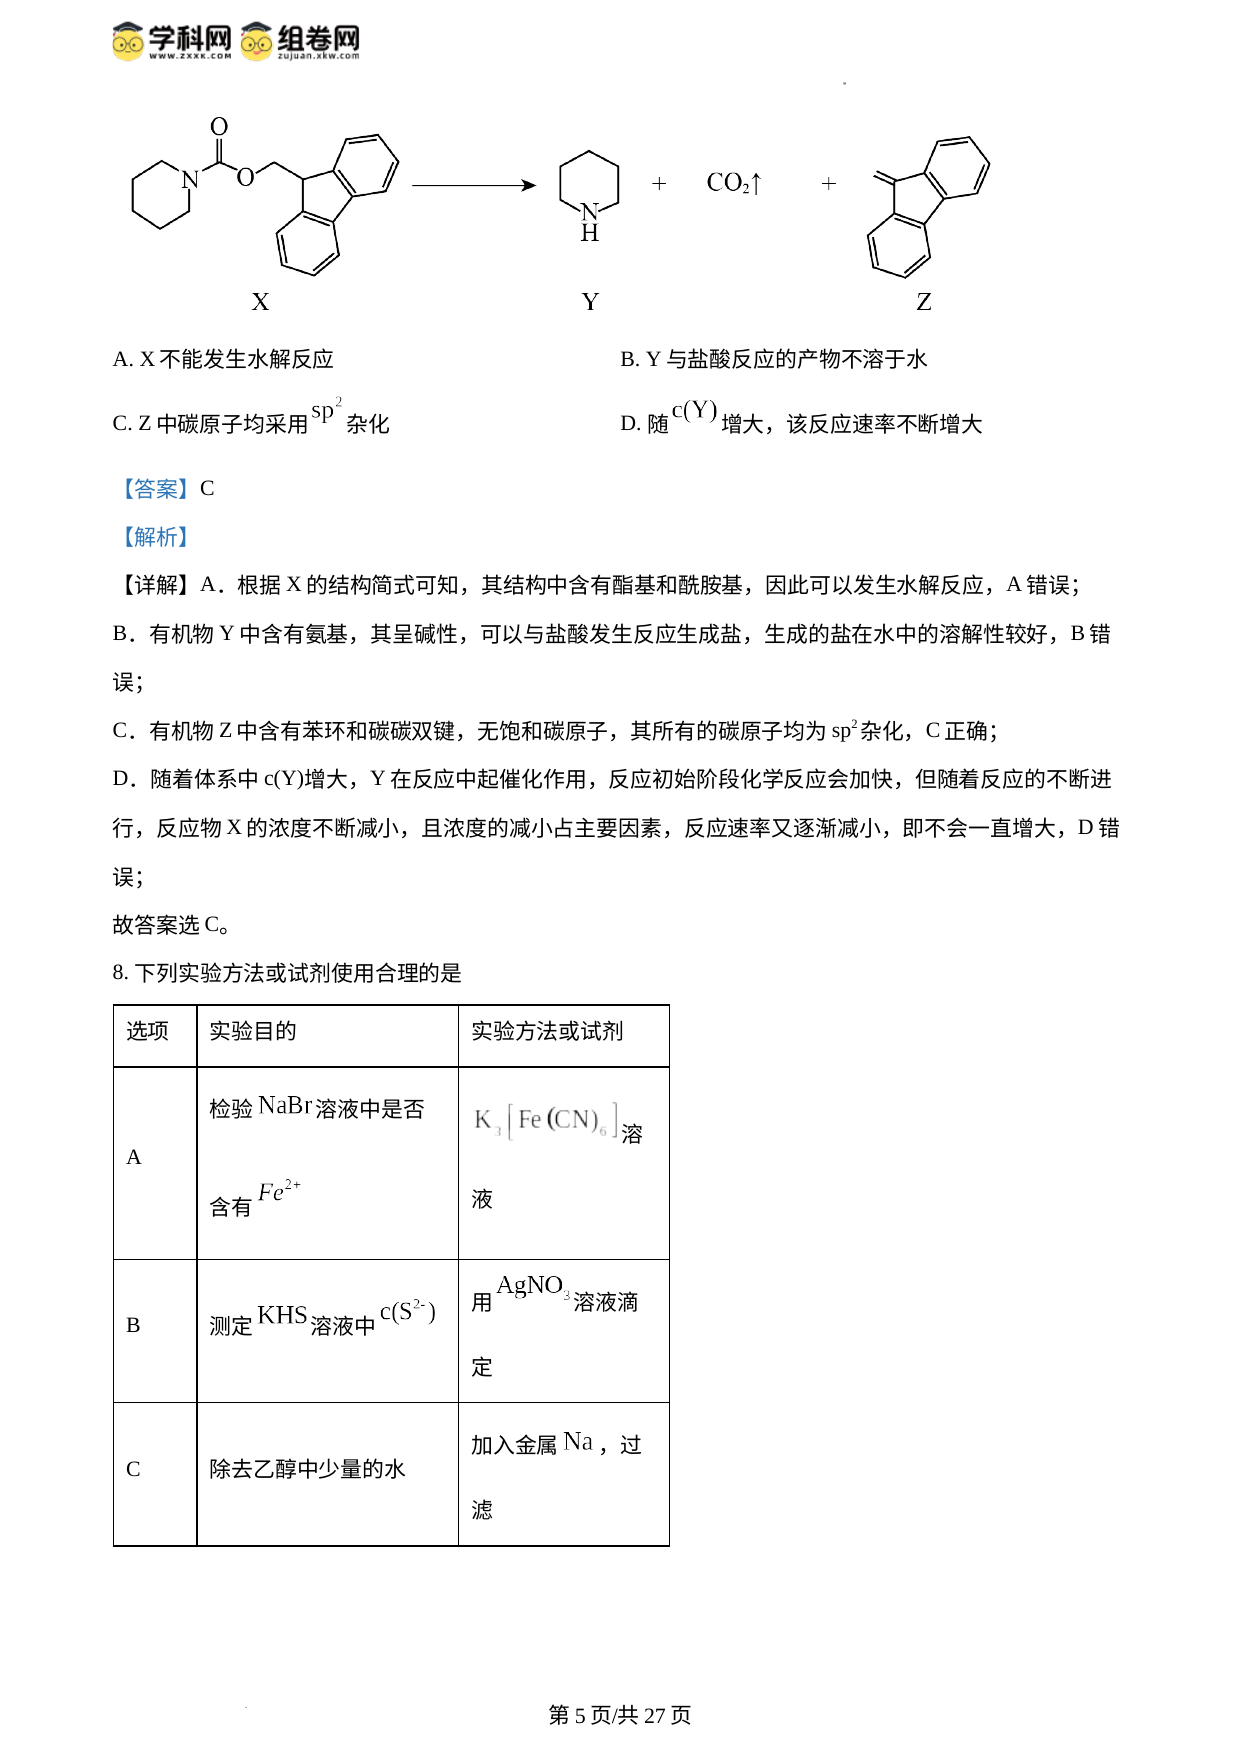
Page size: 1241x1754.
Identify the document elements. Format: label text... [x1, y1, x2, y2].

text A. X不能发生水解反应 B. Y与盐酸反应的产物不溶于水 [112, 342, 1128, 374]
table_cell 测定溶液中 [198, 1260, 458, 1402]
table_header 实验方法或试剂 [459, 1006, 669, 1066]
table_cell 用溶液滴定 [459, 1260, 669, 1402]
picture [131, 113, 991, 318]
text C．有机物Z中含有苯环和碳碳双键，无饱和碳原子，其所有的碳原子均为sp2杂化，C正确； [112, 713, 1128, 746]
text 【解析】 [112, 519, 1128, 552]
picture [240, 17, 360, 66]
table_cell A [114, 1068, 196, 1258]
table_cell 加入金属，过滤 [459, 1403, 669, 1545]
text 8. 下列实验方法或试剂使用合理的是 [112, 956, 1128, 988]
table_cell C [114, 1403, 196, 1545]
text 【答案】C [112, 471, 1128, 504]
table_cell 除去乙醇中少量的水 [198, 1403, 458, 1545]
text 【详解】A．根据X的结构简式可知，其结构中含有酯基和酰胺基，因此可以发生水解反应，A错误； [112, 568, 1128, 600]
table_header 选项 [114, 1006, 196, 1066]
text 故答案选C。 [112, 907, 1128, 940]
table_cell 检验溶液中是否含有 [198, 1068, 458, 1258]
text D．随着体系中c(Y)增大，Y在反应中起催化作用，反应初始阶段化学反应会加快，但随着反应的不断进行，反应物X的浓度不断减小，且浓度的减小占主要因素，反应速率又逐渐减小，即不会一直增大，D错误； [112, 762, 1128, 892]
text B．有机物Y中含有氨基，其呈碱性，可以与盐酸发生反应生成盐，生成的盐在水中的溶解性较好，B错误； [112, 616, 1128, 697]
picture [112, 17, 231, 66]
table_cell 溶液 [459, 1068, 669, 1258]
table_cell B [114, 1260, 196, 1402]
text C. Z中碳原子均采用杂化 D. 随增大，该反应速率不断增大 [112, 390, 1128, 455]
table_header 实验目的 [198, 1006, 458, 1066]
